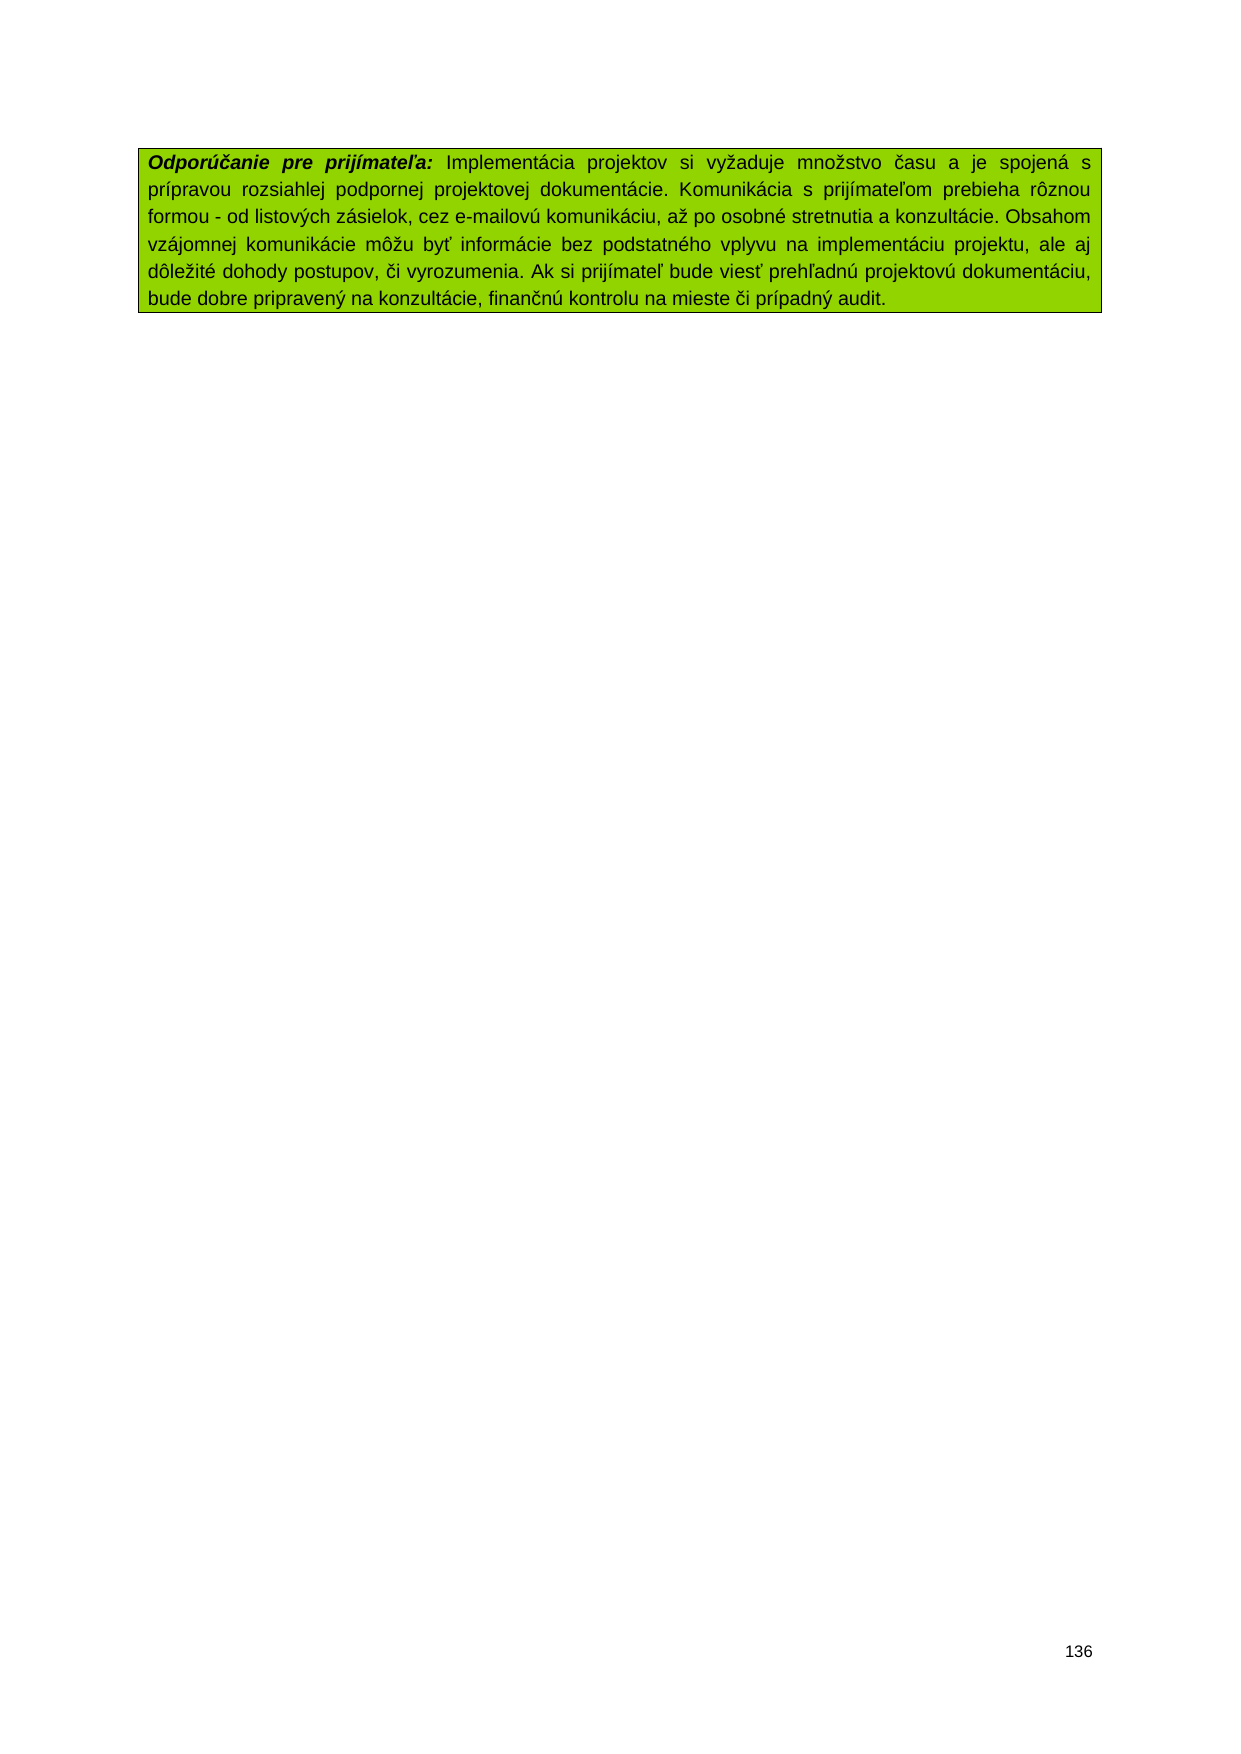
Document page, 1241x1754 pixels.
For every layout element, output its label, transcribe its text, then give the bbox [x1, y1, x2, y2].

text Odporúčanie pre prijímateľa: Implementácia projektov si vyžaduje množstvo času a je spojená s prípravou rozsiahlej podpornej projektovej dokumentácie. Komunikácia s prijímateľom prebieha rôznou formou - od listových zásielok, cez e-mailovú komunikáciu, až po osobné stretnutia a konzultácie. Obsahom vzájomnej komunikácie môžu byť informácie bez podstatného vplyvu na implementáciu projektu, ale aj dôležité dohody postupov, či vyrozumenia. Ak si prijímateľ bude viesť prehľadnú projektovú dokumentáciu, bude dobre pripravený na konzultácie, finančnú kontrolu na mieste či prípadný audit. [139, 149, 1101, 312]
